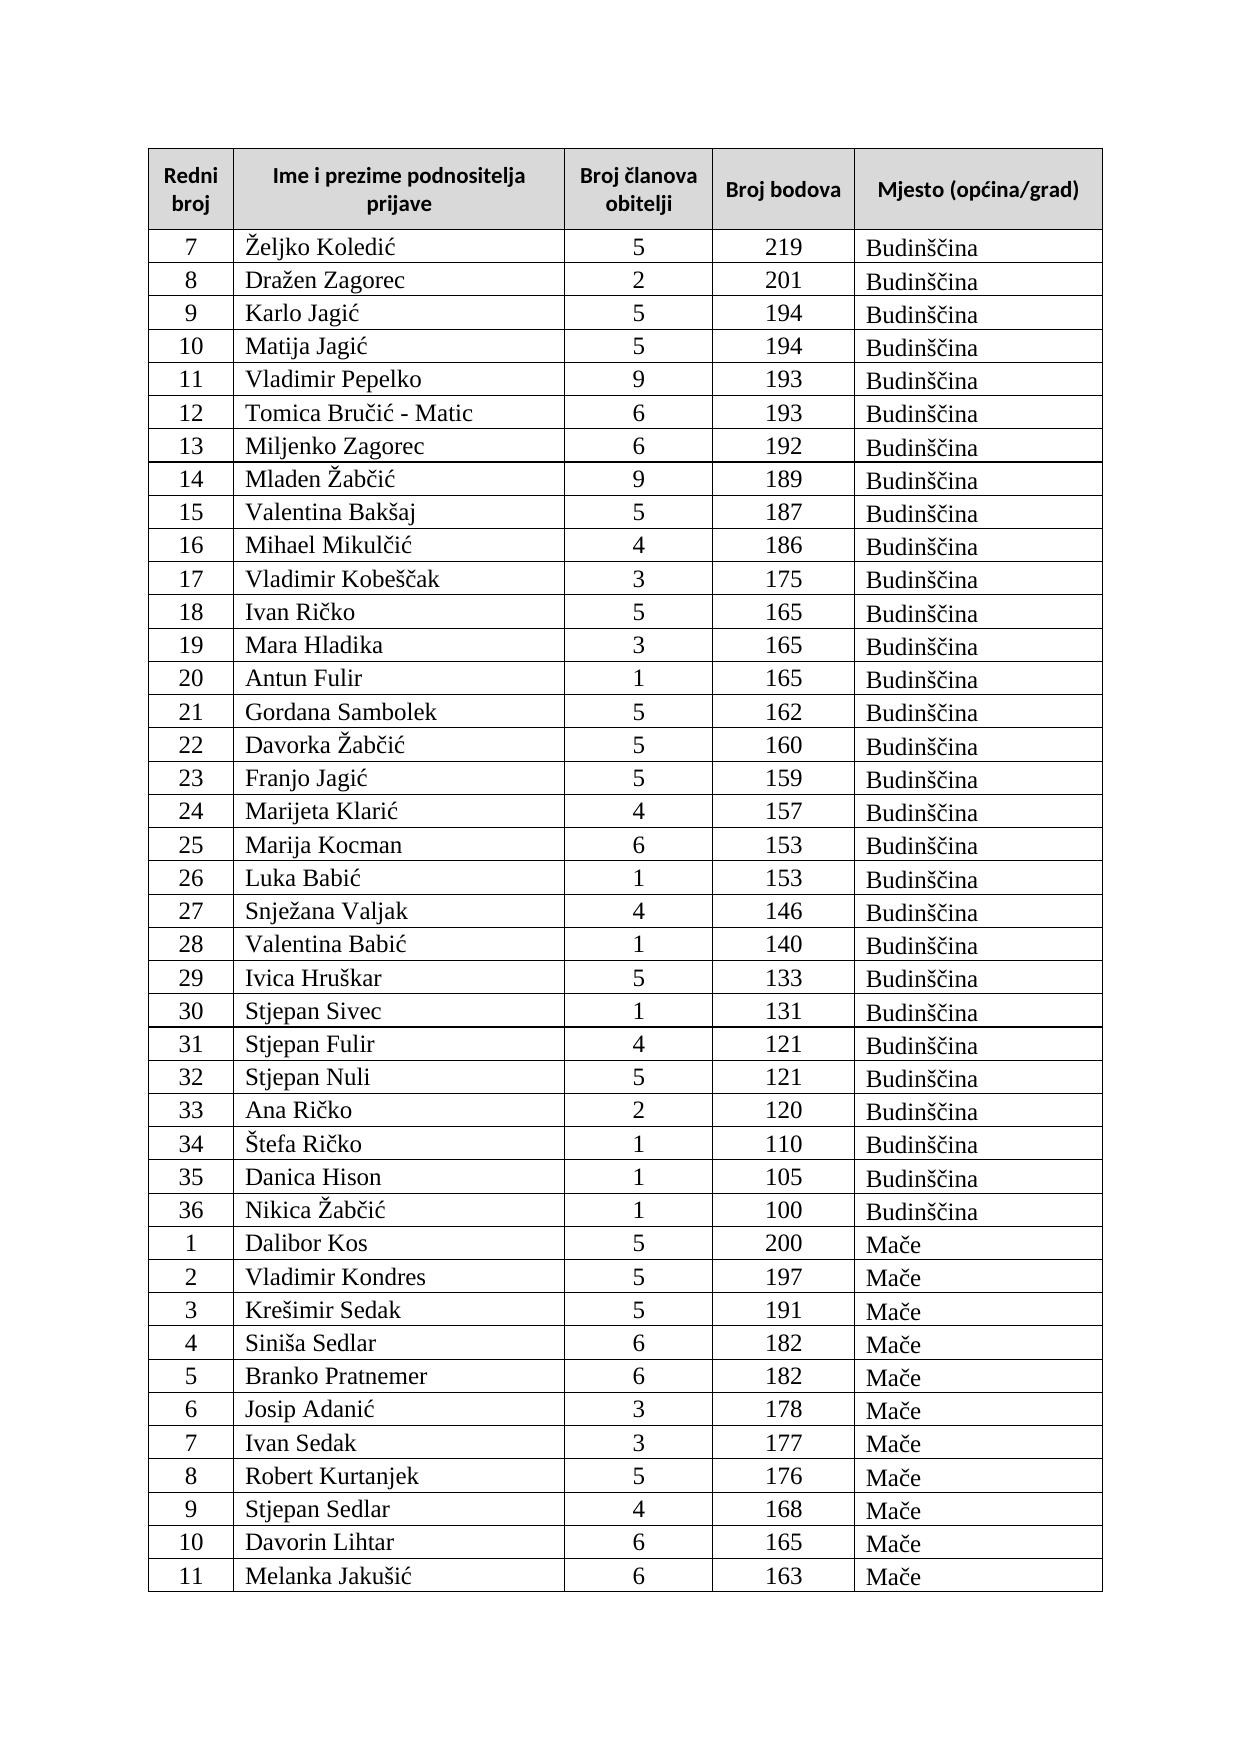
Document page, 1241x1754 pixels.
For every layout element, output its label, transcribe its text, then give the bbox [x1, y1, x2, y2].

table_cell 8 [149, 263, 233, 295]
table_cell Mihael Mikulčić [234, 529, 564, 561]
table_cell 19 [149, 629, 233, 661]
table_cell 5 [565, 762, 712, 794]
table_header Redni broj [149, 149, 233, 229]
table_cell 163 [713, 1559, 854, 1591]
table_cell 36 [149, 1194, 233, 1226]
table_cell 191 [713, 1293, 854, 1325]
table_cell 5 [565, 961, 712, 993]
table_cell 193 [713, 396, 854, 428]
table_cell 140 [713, 928, 854, 960]
table_cell 182 [713, 1326, 854, 1359]
table_cell 182 [713, 1360, 854, 1392]
table_cell 168 [713, 1493, 854, 1525]
table_cell Matija Jagić [234, 330, 564, 362]
table_cell 165 [713, 595, 854, 628]
table_cell 5 [565, 695, 712, 727]
table_cell Budinščina [855, 1061, 1102, 1093]
table_cell 35 [149, 1160, 233, 1192]
table_cell 5 [565, 1459, 712, 1492]
table_cell 2 [565, 1094, 712, 1126]
table_cell 100 [713, 1194, 854, 1226]
table_cell 1 [565, 994, 712, 1026]
table_cell Franjo Jagić [234, 762, 564, 794]
table_cell 192 [713, 429, 854, 461]
table_cell 1 [565, 928, 712, 960]
table_cell Budinščina [855, 562, 1102, 594]
table_cell 1 [565, 861, 712, 893]
table_cell Štefa Ričko [234, 1127, 564, 1159]
table_cell Mače [855, 1559, 1102, 1591]
table_cell 16 [149, 529, 233, 561]
table_cell Miljenko Zagorec [234, 429, 564, 461]
table_cell 3 [149, 1293, 233, 1325]
table_header Broj bodova [713, 149, 854, 229]
table_header Mjesto (općina/grad) [855, 149, 1102, 229]
table_cell Budinščina [855, 994, 1102, 1026]
table_cell 18 [149, 595, 233, 628]
table_cell 6 [565, 1360, 712, 1392]
table_cell Stjepan Fulir [234, 1028, 564, 1059]
table_cell 4 [565, 795, 712, 827]
table_cell Budinščina [855, 1160, 1102, 1192]
table_cell 197 [713, 1260, 854, 1292]
table_header Broj članova obitelji [565, 149, 712, 229]
table_cell Budinščina [855, 861, 1102, 893]
table_cell 5 [565, 1227, 712, 1259]
table_cell Budinščina [855, 1194, 1102, 1226]
table_cell 219 [713, 230, 854, 262]
table_cell 165 [713, 662, 854, 694]
table_cell Antun Fulir [234, 662, 564, 694]
table_cell Mladen Žabčić [234, 463, 564, 495]
table_cell 5 [565, 230, 712, 262]
table_cell Budinščina [855, 795, 1102, 827]
table_cell Dražen Zagorec [234, 263, 564, 295]
table_cell 6 [565, 1559, 712, 1591]
table_cell Budinščina [855, 662, 1102, 694]
table_cell 3 [565, 562, 712, 594]
table_cell 6 [565, 828, 712, 860]
table_cell 5 [565, 296, 712, 328]
table_cell Josip Adanić [234, 1393, 564, 1425]
table_cell 146 [713, 895, 854, 927]
table_cell 27 [149, 895, 233, 927]
table_cell Budinščina [855, 230, 1102, 262]
table_cell Budinščina [855, 629, 1102, 661]
table_cell Valentina Bakšaj [234, 496, 564, 528]
table_cell 29 [149, 961, 233, 993]
table_cell Dalibor Kos [234, 1227, 564, 1259]
table_cell 31 [149, 1028, 233, 1059]
table_cell Budinščina [855, 463, 1102, 495]
table_cell Budinščina [855, 263, 1102, 295]
table_cell Mače [855, 1326, 1102, 1359]
table_cell Mače [855, 1260, 1102, 1292]
table_cell 5 [565, 595, 712, 628]
table_cell Budinščina [855, 895, 1102, 927]
table_cell Mače [855, 1227, 1102, 1259]
table_cell 4 [565, 895, 712, 927]
table_cell 20 [149, 662, 233, 694]
table_cell Mače [855, 1493, 1102, 1525]
table_cell Budinščina [855, 496, 1102, 528]
table_cell 4 [149, 1326, 233, 1359]
table_cell 110 [713, 1127, 854, 1159]
table_cell 21 [149, 695, 233, 727]
table_cell Budinščina [855, 429, 1102, 461]
table_cell Budinščina [855, 595, 1102, 628]
table_cell 201 [713, 263, 854, 295]
table_cell 28 [149, 928, 233, 960]
table_cell Gordana Sambolek [234, 695, 564, 727]
table_cell Davorin Lihtar [234, 1526, 564, 1558]
table_cell 13 [149, 429, 233, 461]
table_cell Marijeta Klarić [234, 795, 564, 827]
table_cell 34 [149, 1127, 233, 1159]
table_cell Branko Pratnemer [234, 1360, 564, 1392]
table_cell 10 [149, 1526, 233, 1558]
table_cell Budinščina [855, 1127, 1102, 1159]
table_cell 15 [149, 496, 233, 528]
table_cell 194 [713, 330, 854, 362]
table_cell 105 [713, 1160, 854, 1192]
table_cell 11 [149, 1559, 233, 1591]
table_cell Mače [855, 1393, 1102, 1425]
table_cell Budinščina [855, 762, 1102, 794]
table_cell 3 [565, 1393, 712, 1425]
table_cell Ana Ričko [234, 1094, 564, 1126]
table_cell Željko Koledić [234, 230, 564, 262]
table_cell Snježana Valjak [234, 895, 564, 927]
table_cell Nikica Žabčić [234, 1194, 564, 1226]
table_cell 26 [149, 861, 233, 893]
table_cell 153 [713, 861, 854, 893]
table_cell Budinščina [855, 363, 1102, 395]
table_cell 5 [565, 1260, 712, 1292]
table_cell 153 [713, 828, 854, 860]
table_cell Budinščina [855, 296, 1102, 328]
table_cell Budinščina [855, 396, 1102, 428]
table_cell Mara Hladika [234, 629, 564, 661]
table_cell Vladimir Kobeščak [234, 562, 564, 594]
table_cell 176 [713, 1459, 854, 1492]
table_cell 1 [565, 1127, 712, 1159]
table_cell 1 [565, 1194, 712, 1226]
table_cell 178 [713, 1393, 854, 1425]
table_cell 165 [713, 1526, 854, 1558]
table_cell 187 [713, 496, 854, 528]
table_cell 5 [565, 330, 712, 362]
table_cell 1 [565, 662, 712, 694]
table_cell 121 [713, 1028, 854, 1059]
table_cell 7 [149, 1426, 233, 1458]
table_cell Marija Kocman [234, 828, 564, 860]
table_cell 189 [713, 463, 854, 495]
table_cell 6 [565, 1326, 712, 1359]
table_cell Mače [855, 1293, 1102, 1325]
table_header Ime i prezime podnositelja prijave [234, 149, 564, 229]
table_cell Tomica Bručić - Matic [234, 396, 564, 428]
table_cell 7 [149, 230, 233, 262]
table_cell 5 [149, 1360, 233, 1392]
table_cell 32 [149, 1061, 233, 1093]
table_cell 30 [149, 994, 233, 1026]
table_cell Mače [855, 1459, 1102, 1492]
table_cell 3 [565, 629, 712, 661]
table_cell Siniša Sedlar [234, 1326, 564, 1359]
table_cell Mače [855, 1426, 1102, 1458]
table_cell 175 [713, 562, 854, 594]
table_cell Ivan Sedak [234, 1426, 564, 1458]
table_cell 6 [565, 1526, 712, 1558]
table_cell Danica Hison [234, 1160, 564, 1192]
table_cell 23 [149, 762, 233, 794]
table_cell 14 [149, 463, 233, 495]
table_cell 33 [149, 1094, 233, 1126]
table_cell 9 [565, 363, 712, 395]
table_cell 177 [713, 1426, 854, 1458]
table_cell Budinščina [855, 828, 1102, 860]
table_cell Vladimir Kondres [234, 1260, 564, 1292]
table_cell Ivan Ričko [234, 595, 564, 628]
table_cell 24 [149, 795, 233, 827]
table_cell 4 [565, 529, 712, 561]
table_cell 5 [565, 728, 712, 761]
table_cell 200 [713, 1227, 854, 1259]
table_cell 159 [713, 762, 854, 794]
table_cell 186 [713, 529, 854, 561]
table_cell 11 [149, 363, 233, 395]
table_cell Mače [855, 1360, 1102, 1392]
table_cell 133 [713, 961, 854, 993]
table_cell Budinščina [855, 1028, 1102, 1059]
table_cell 1 [149, 1227, 233, 1259]
table_cell Budinščina [855, 529, 1102, 561]
table_cell 2 [565, 263, 712, 295]
table_cell 6 [149, 1393, 233, 1425]
table_cell Stjepan Nuli [234, 1061, 564, 1093]
table_cell 10 [149, 330, 233, 362]
table_cell 9 [149, 296, 233, 328]
table_cell Karlo Jagić [234, 296, 564, 328]
table_cell 162 [713, 695, 854, 727]
table_cell Ivica Hruškar [234, 961, 564, 993]
table_cell 5 [565, 1061, 712, 1093]
table_cell 9 [565, 463, 712, 495]
table_cell 12 [149, 396, 233, 428]
table_cell 194 [713, 296, 854, 328]
table_cell Robert Kurtanjek [234, 1459, 564, 1492]
table_cell Budinščina [855, 330, 1102, 362]
table_cell Luka Babić [234, 861, 564, 893]
table_cell 5 [565, 496, 712, 528]
table_cell 160 [713, 728, 854, 761]
table_cell 121 [713, 1061, 854, 1093]
table_cell Krešimir Sedak [234, 1293, 564, 1325]
table_cell 5 [565, 1293, 712, 1325]
table_cell Mače [855, 1526, 1102, 1558]
table_cell 8 [149, 1459, 233, 1492]
table_cell 22 [149, 728, 233, 761]
table_cell 3 [565, 1426, 712, 1458]
table_cell Vladimir Pepelko [234, 363, 564, 395]
table_cell Davorka Žabčić [234, 728, 564, 761]
table_cell 193 [713, 363, 854, 395]
table_cell 4 [565, 1028, 712, 1059]
table_cell 25 [149, 828, 233, 860]
table_cell 6 [565, 396, 712, 428]
table_cell Budinščina [855, 928, 1102, 960]
table_cell Budinščina [855, 961, 1102, 993]
table_cell 120 [713, 1094, 854, 1126]
table_cell Stjepan Sivec [234, 994, 564, 1026]
table_cell 6 [565, 429, 712, 461]
table_cell 157 [713, 795, 854, 827]
table_cell Stjepan Sedlar [234, 1493, 564, 1525]
table_cell 131 [713, 994, 854, 1026]
table_cell 17 [149, 562, 233, 594]
table_cell 4 [565, 1493, 712, 1525]
table_cell 9 [149, 1493, 233, 1525]
table_cell Melanka Jakušić [234, 1559, 564, 1591]
table_cell 2 [149, 1260, 233, 1292]
table_cell 165 [713, 629, 854, 661]
table_cell 1 [565, 1160, 712, 1192]
table_cell Valentina Babić [234, 928, 564, 960]
table_cell Budinščina [855, 1094, 1102, 1126]
table_cell Budinščina [855, 728, 1102, 761]
table_cell Budinščina [855, 695, 1102, 727]
